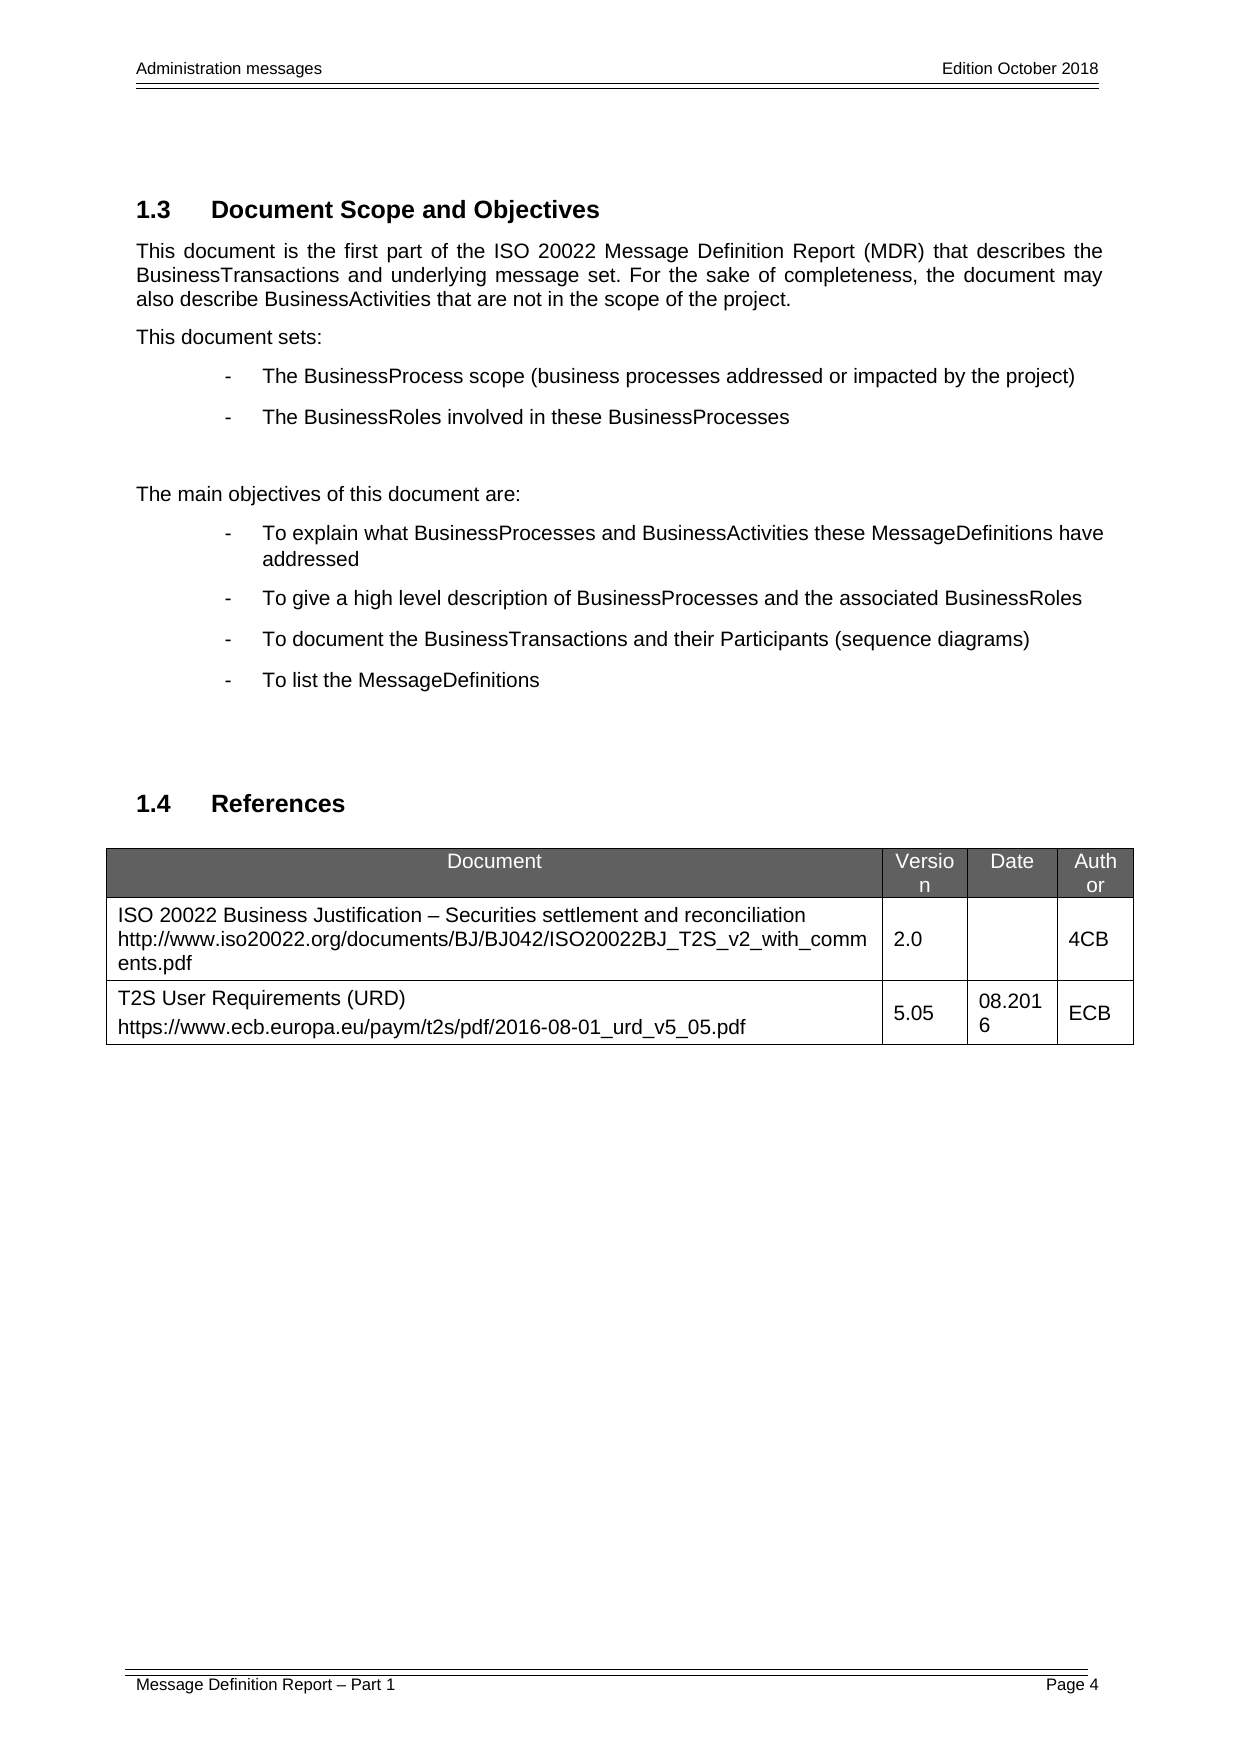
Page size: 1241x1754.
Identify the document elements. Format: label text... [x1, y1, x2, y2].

table_header Document [107, 849, 882, 897]
table_header Version [883, 849, 967, 897]
table_cell 4CB [1058, 898, 1133, 980]
text This document is the first part of the ISO 20022 Message Definition Report (MDR) that describes the BusinessTransactions and underlying message set. For the sake of completeness, the document may also describe BusinessActivities that are not in the scope of the project. [136, 239, 1104, 311]
text The main objectives of this document are: [136, 482, 1104, 506]
list The BusinessRoles involved in these BusinessProcesses [224, 402, 1104, 431]
list To explain what BusinessProcesses and BusinessActivities these MessageDefinitions have addressed [224, 518, 1104, 571]
table_cell 08.2016 [968, 981, 1057, 1044]
table_header Date [968, 849, 1057, 897]
table_cell ECB [1058, 981, 1133, 1044]
text This document sets: [136, 325, 1104, 349]
subtitle References [136, 789, 1104, 818]
list To give a high level description of BusinessProcesses and the associated BusinessRoles [224, 583, 1104, 612]
table_cell 2.0 [883, 898, 967, 980]
list The BusinessProcess scope (business processes addressed or impacted by the project) [224, 362, 1104, 390]
table_cell 5.05 [883, 981, 967, 1044]
list To document the BusinessTransactions and their Participants (sequence diagrams) [224, 624, 1104, 653]
table_header Author [1058, 849, 1133, 897]
subtitle Document Scope and Objectives [136, 195, 1104, 224]
table_cell T2S User Requirements (URD) https://www.ecb.europa.eu/paym/t2s/pdf/2016-08-01_urd_v5_05.pdf [107, 981, 882, 1044]
table_cell ISO 20022 Business Justification – Securities settlement and reconciliation http://www.iso20022.org/documents/BJ/BJ042/ISO20022BJ_T2S_v2_with_comments.pdf [107, 898, 882, 980]
table_cell [968, 898, 1057, 980]
list To list the MessageDefinitions [224, 665, 1104, 694]
